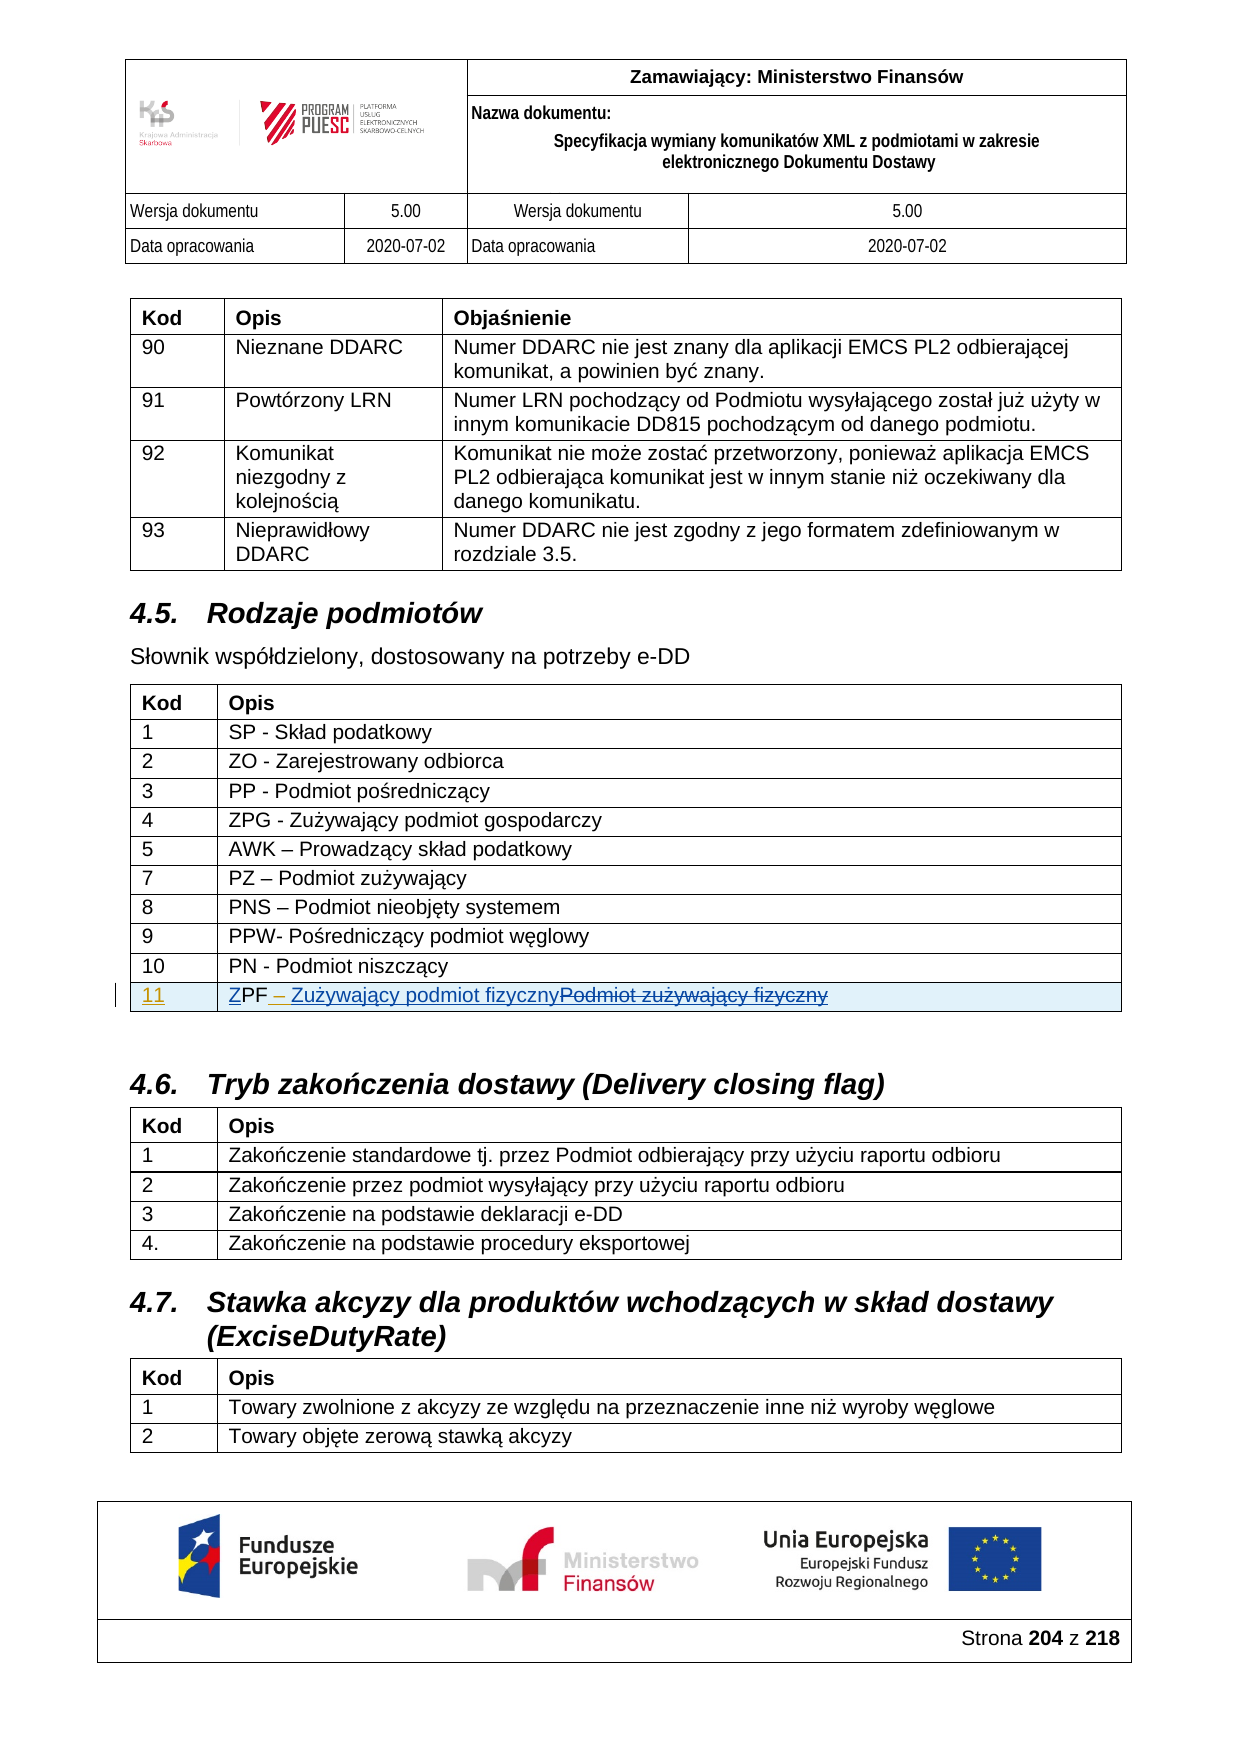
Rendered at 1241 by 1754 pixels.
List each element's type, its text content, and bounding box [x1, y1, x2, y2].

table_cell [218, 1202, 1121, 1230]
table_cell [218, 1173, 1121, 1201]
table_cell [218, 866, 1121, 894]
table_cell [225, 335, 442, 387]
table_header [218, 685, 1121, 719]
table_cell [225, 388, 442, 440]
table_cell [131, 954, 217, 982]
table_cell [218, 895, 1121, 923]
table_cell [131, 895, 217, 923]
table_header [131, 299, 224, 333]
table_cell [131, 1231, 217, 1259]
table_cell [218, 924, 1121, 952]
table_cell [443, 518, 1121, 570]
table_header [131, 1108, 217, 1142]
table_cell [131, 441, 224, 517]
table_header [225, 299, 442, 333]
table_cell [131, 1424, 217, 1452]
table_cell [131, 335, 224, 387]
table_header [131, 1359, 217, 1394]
text Tryb zakończenia dostawy (Delivery closing flag) [130, 1067, 1122, 1101]
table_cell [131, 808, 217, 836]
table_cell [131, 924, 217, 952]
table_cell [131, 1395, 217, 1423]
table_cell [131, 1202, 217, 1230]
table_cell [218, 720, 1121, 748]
picture [178, 1514, 1042, 1598]
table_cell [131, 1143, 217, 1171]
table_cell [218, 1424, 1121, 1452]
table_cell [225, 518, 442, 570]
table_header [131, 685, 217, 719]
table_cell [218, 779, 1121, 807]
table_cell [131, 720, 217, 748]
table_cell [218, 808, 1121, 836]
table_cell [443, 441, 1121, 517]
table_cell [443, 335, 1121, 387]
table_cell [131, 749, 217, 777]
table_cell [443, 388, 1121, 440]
text Słownik współdzielony, dostosowany na potrzeby e-DD [130, 636, 1122, 669]
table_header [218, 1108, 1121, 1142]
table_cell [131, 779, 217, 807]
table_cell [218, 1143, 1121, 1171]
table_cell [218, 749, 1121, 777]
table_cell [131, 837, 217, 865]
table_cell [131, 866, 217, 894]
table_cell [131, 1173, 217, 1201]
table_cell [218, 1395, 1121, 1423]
picture [129, 90, 424, 156]
text Stawka akcyzy dla produktów wchodzących w skład dostawy (ExciseDutyRate) [130, 1285, 1122, 1352]
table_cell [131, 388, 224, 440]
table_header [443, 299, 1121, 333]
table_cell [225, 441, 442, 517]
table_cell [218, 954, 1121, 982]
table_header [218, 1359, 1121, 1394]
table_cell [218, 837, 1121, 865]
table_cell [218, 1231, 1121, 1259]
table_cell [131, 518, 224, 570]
text Rodzaje podmiotów [130, 596, 1122, 629]
